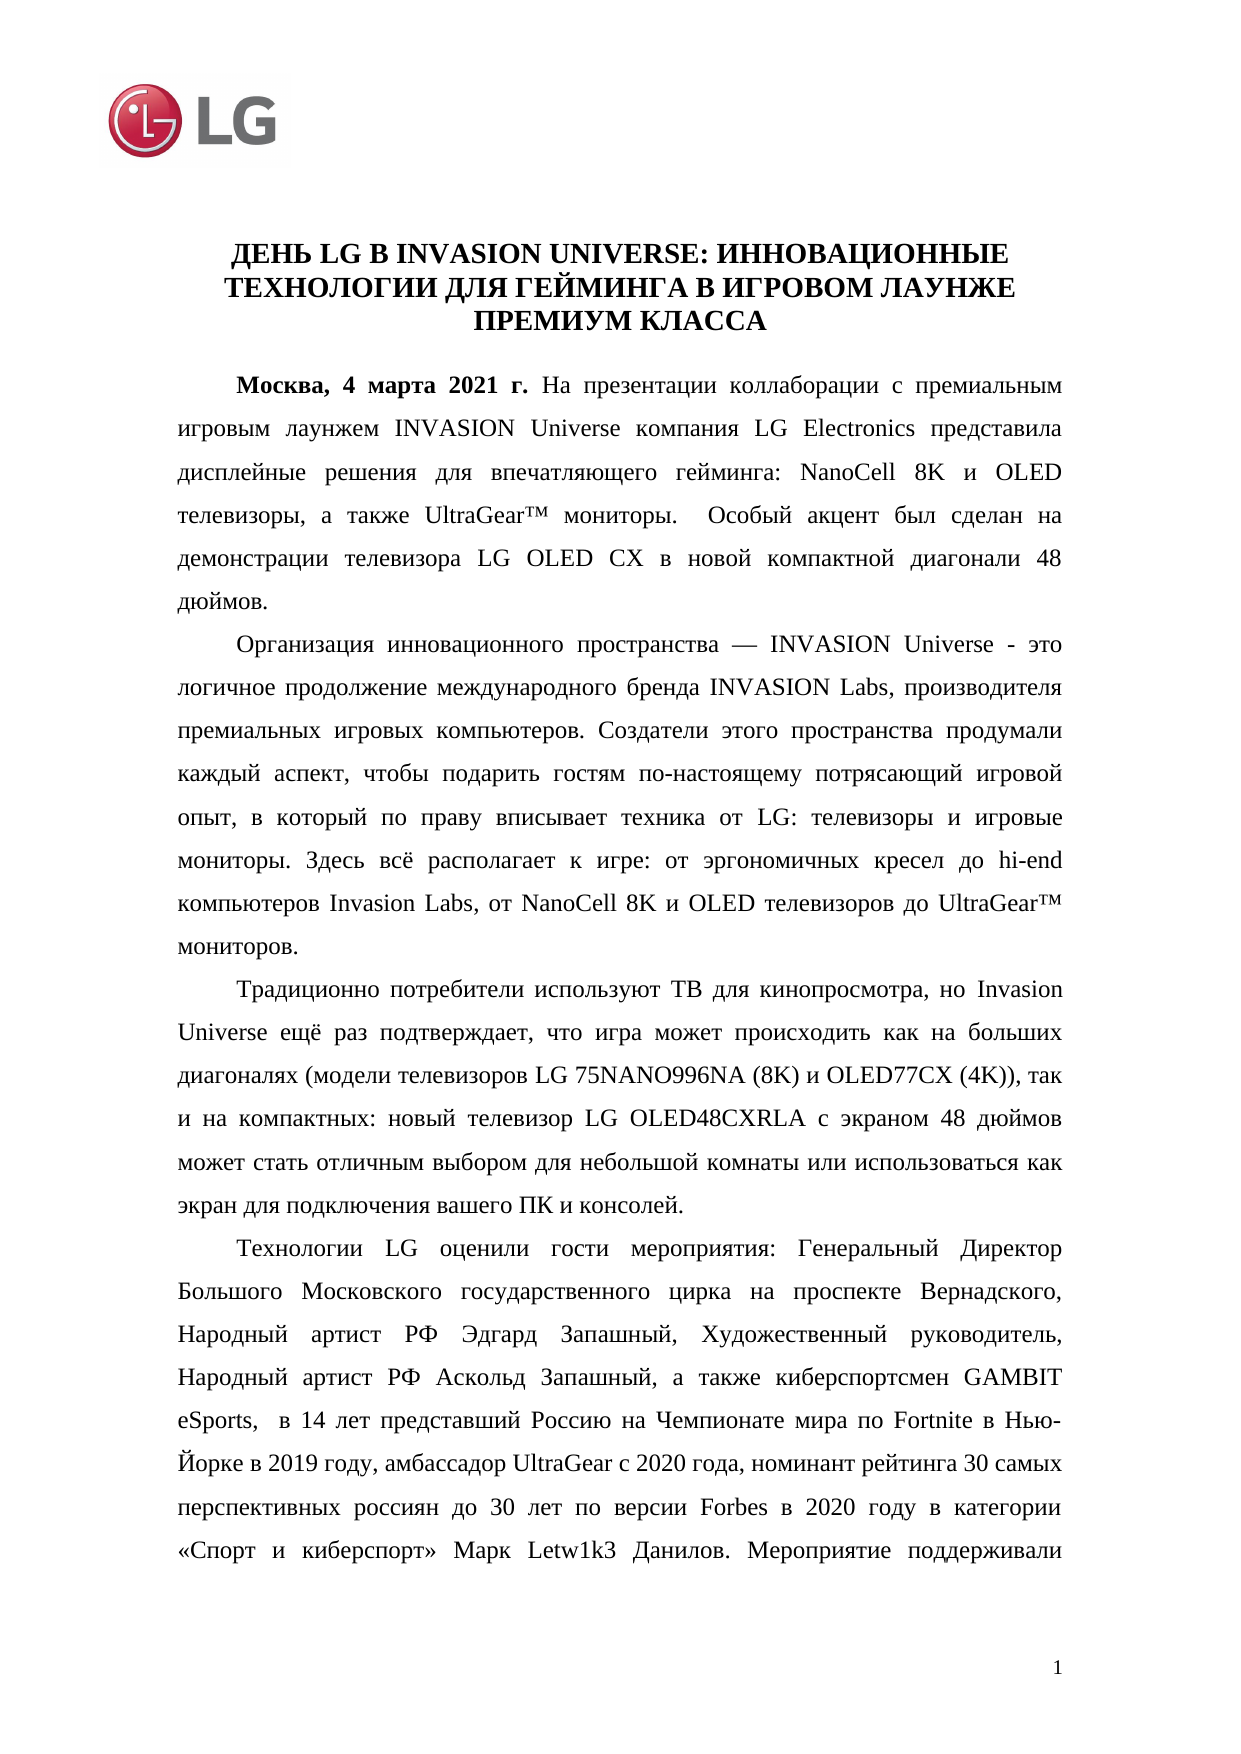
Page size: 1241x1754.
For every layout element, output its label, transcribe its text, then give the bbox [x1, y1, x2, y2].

text Организация инновационного пространства — INVASION Universe - это логичное продолжение международного бренда INVASION Labs, производителя премиальных игровых компьютеров. Создатели этого пространства продумали каждый аспект, чтобы подарить гостям по-настоящему потрясающий игровой опыт, в который по праву вписывает техника от LG: телевизоры и игровые мониторы. Здесь всё располагает к игре: от эргономичных кресел до hi-end компьютеров Invasion Labs, от NanoCell 8K и OLED телевизоров до UltraGear™ мониторов. [177, 629, 1063, 960]
picture [98, 73, 291, 168]
text Традиционно потребители используют ТВ для кинопросмотра, но Invasion Universe ещё раз подтверждает, что игра может происходить как на больших диагоналях (модели телевизоров LG 75NANO996NA (8K) и OLED77CX (4K)), так и на компактных: новый телевизор LG OLED48CXRLA с экраном 48 дюймов может стать отличным выбором для небольшой комнаты или использоваться как экран для подключения вашего ПК и консолей. [177, 974, 1063, 1218]
text Москва, 4 марта 2021 г. На презентации коллаборации с премиальным игровым лаунжем INVASION Universe компания LG Electronics представила дисплейные решения для впечатляющего гейминга: NanoCell 8K и OLED телевизоры, а также UltraGear™ мониторы. Особый акцент был сделан на демонстрации телевизора LG OLED CX в новой компактной диагонали 48 дюймов. [177, 370, 1063, 615]
text ДЕНЬ LG В INVASION UNIVERSE: ИННОВАЦИОННЫЕ ТЕХНОЛОГИИ ДЛЯ ГЕЙМИНГА В ИГРОВОМ ЛАУНЖЕ ПРЕМИУМ КЛАССА [177, 236, 1063, 337]
